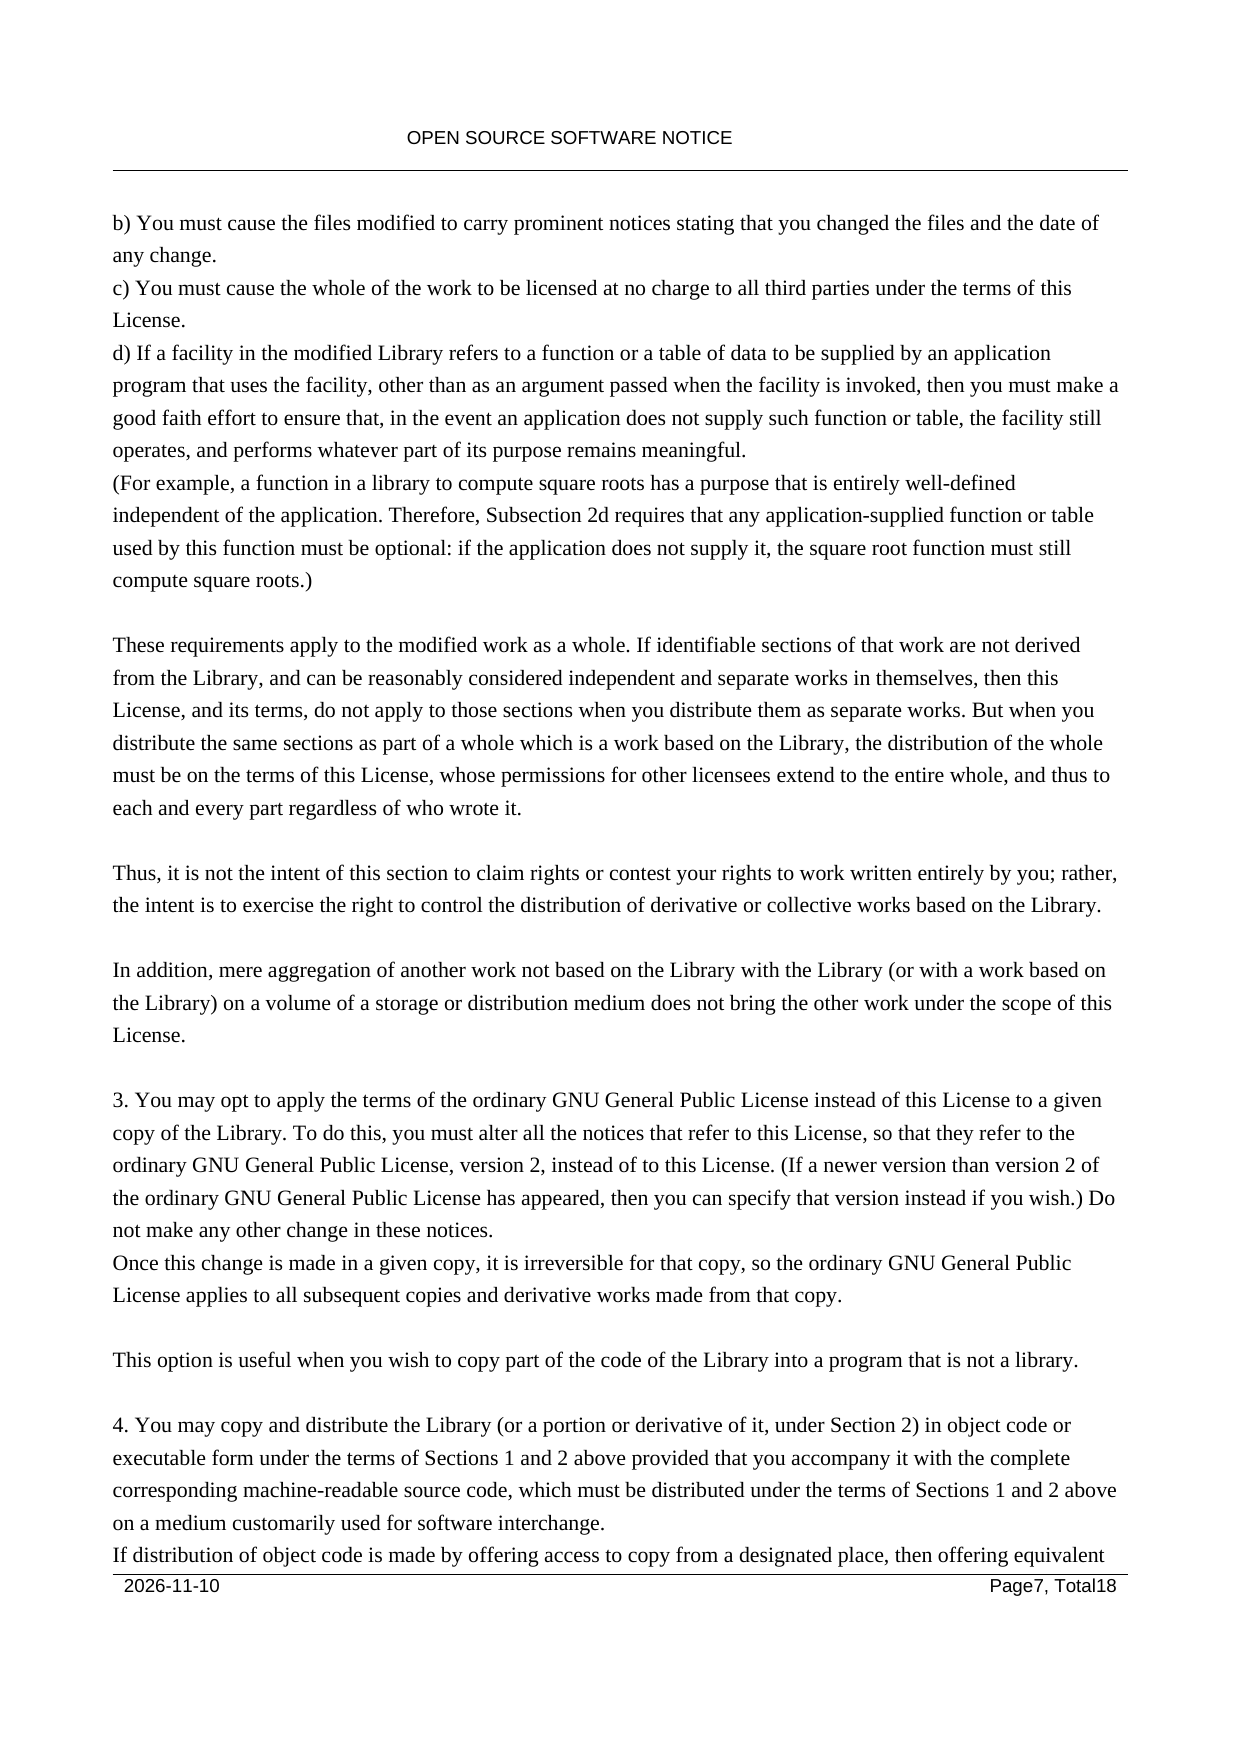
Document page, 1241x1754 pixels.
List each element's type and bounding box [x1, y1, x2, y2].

text [112, 206, 1128, 1571]
